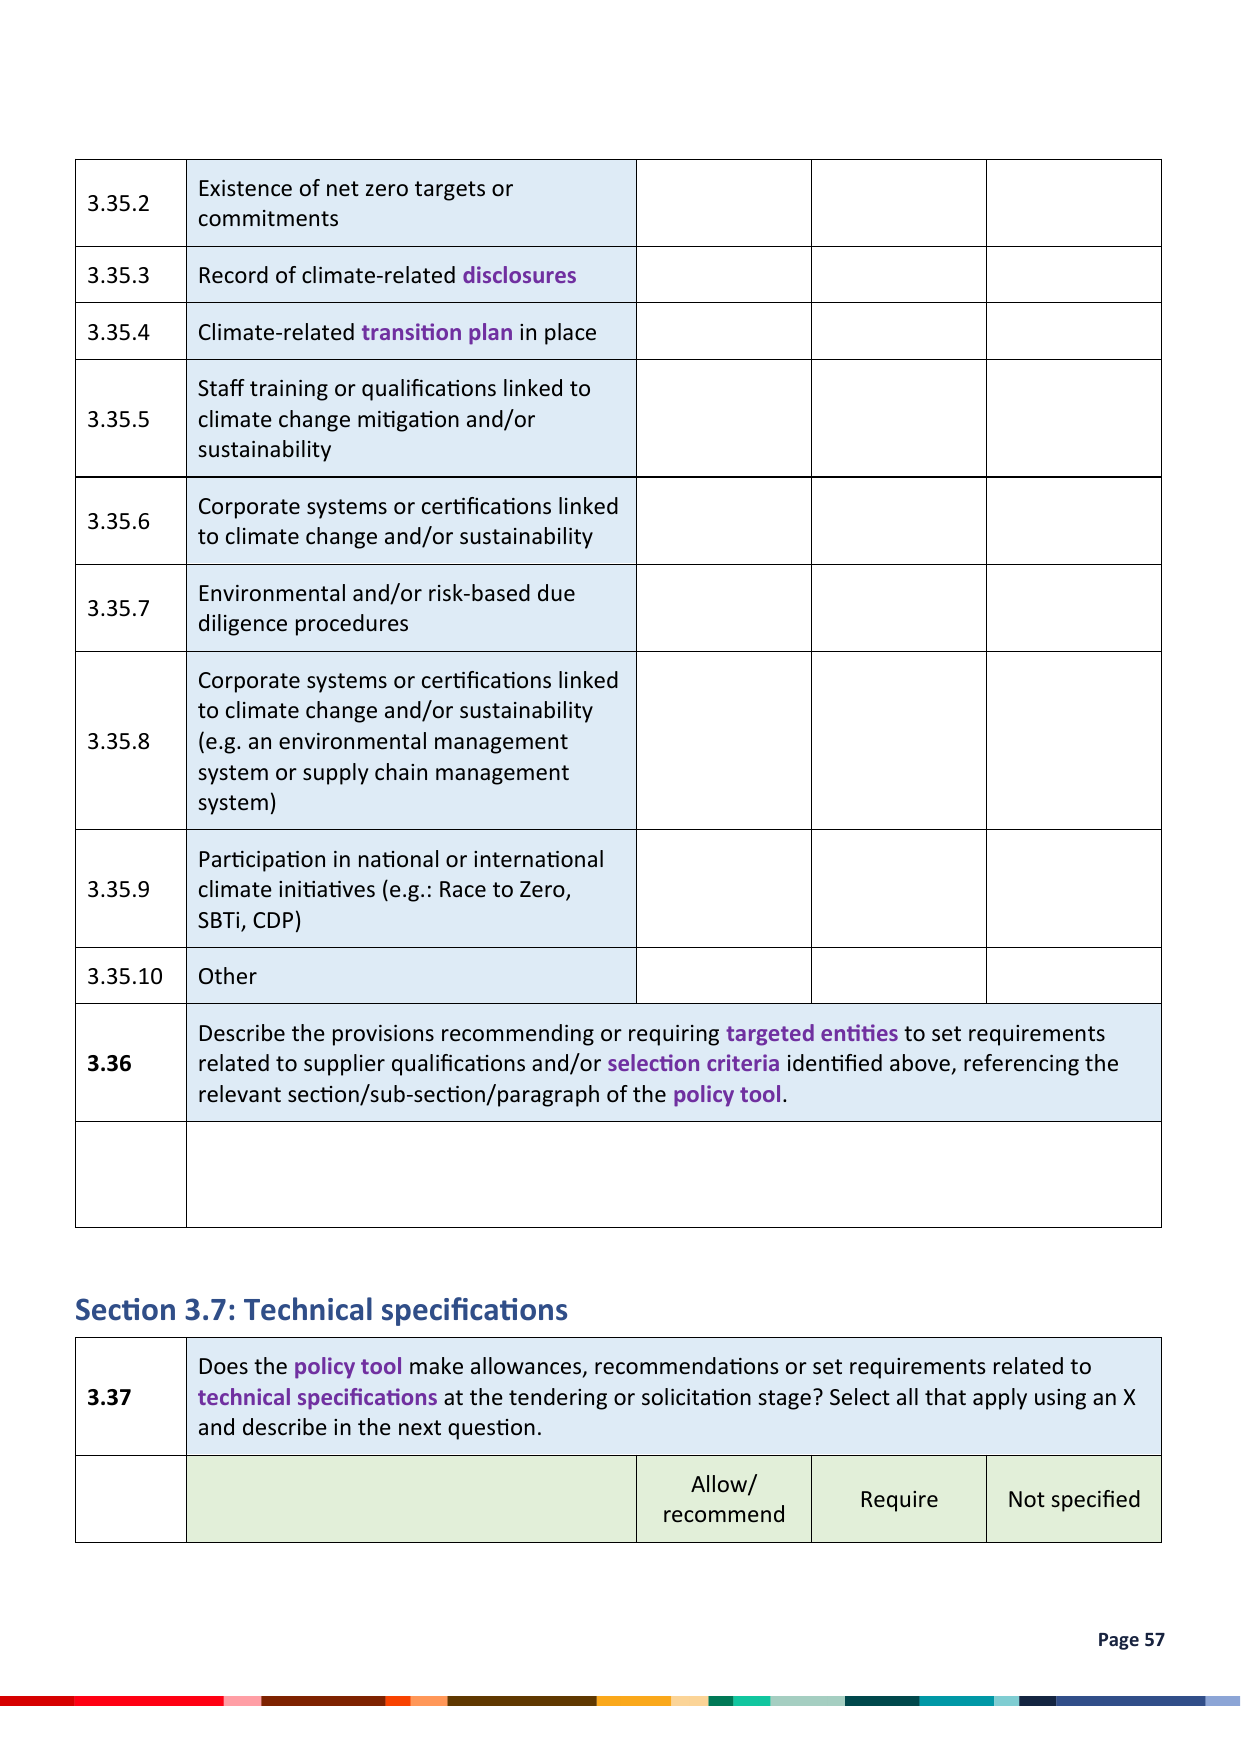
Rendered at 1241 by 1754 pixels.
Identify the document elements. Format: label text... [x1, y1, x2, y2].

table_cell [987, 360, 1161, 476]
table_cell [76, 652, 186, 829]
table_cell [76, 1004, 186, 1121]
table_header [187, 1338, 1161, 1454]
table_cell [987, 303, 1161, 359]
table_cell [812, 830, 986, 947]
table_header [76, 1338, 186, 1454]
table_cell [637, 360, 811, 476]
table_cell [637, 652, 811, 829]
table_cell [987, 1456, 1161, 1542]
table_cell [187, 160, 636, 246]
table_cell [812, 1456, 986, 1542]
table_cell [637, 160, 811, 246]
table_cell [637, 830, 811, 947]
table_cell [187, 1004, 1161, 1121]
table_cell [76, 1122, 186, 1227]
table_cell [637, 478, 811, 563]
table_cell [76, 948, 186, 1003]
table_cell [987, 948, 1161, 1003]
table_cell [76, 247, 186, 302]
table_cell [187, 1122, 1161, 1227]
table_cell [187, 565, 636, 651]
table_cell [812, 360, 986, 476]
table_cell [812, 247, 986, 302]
picture [0, 1696, 1241, 1706]
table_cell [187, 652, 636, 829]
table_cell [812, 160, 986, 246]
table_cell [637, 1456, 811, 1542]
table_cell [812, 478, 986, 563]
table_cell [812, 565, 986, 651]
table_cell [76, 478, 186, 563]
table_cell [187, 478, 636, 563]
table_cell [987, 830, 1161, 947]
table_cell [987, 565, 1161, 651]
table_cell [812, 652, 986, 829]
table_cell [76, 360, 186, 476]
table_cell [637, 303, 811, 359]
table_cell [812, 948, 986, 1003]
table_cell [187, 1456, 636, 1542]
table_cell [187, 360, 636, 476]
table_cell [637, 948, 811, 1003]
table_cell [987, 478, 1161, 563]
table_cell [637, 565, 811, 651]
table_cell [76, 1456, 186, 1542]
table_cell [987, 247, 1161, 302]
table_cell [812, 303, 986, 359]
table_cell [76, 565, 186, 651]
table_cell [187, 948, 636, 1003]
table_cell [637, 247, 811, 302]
subtitle Section 3.7: Technical specifications [75, 1288, 1165, 1329]
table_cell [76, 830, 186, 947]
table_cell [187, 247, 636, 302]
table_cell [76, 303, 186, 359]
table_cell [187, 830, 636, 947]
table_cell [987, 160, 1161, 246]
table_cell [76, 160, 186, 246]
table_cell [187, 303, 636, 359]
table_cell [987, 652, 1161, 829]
